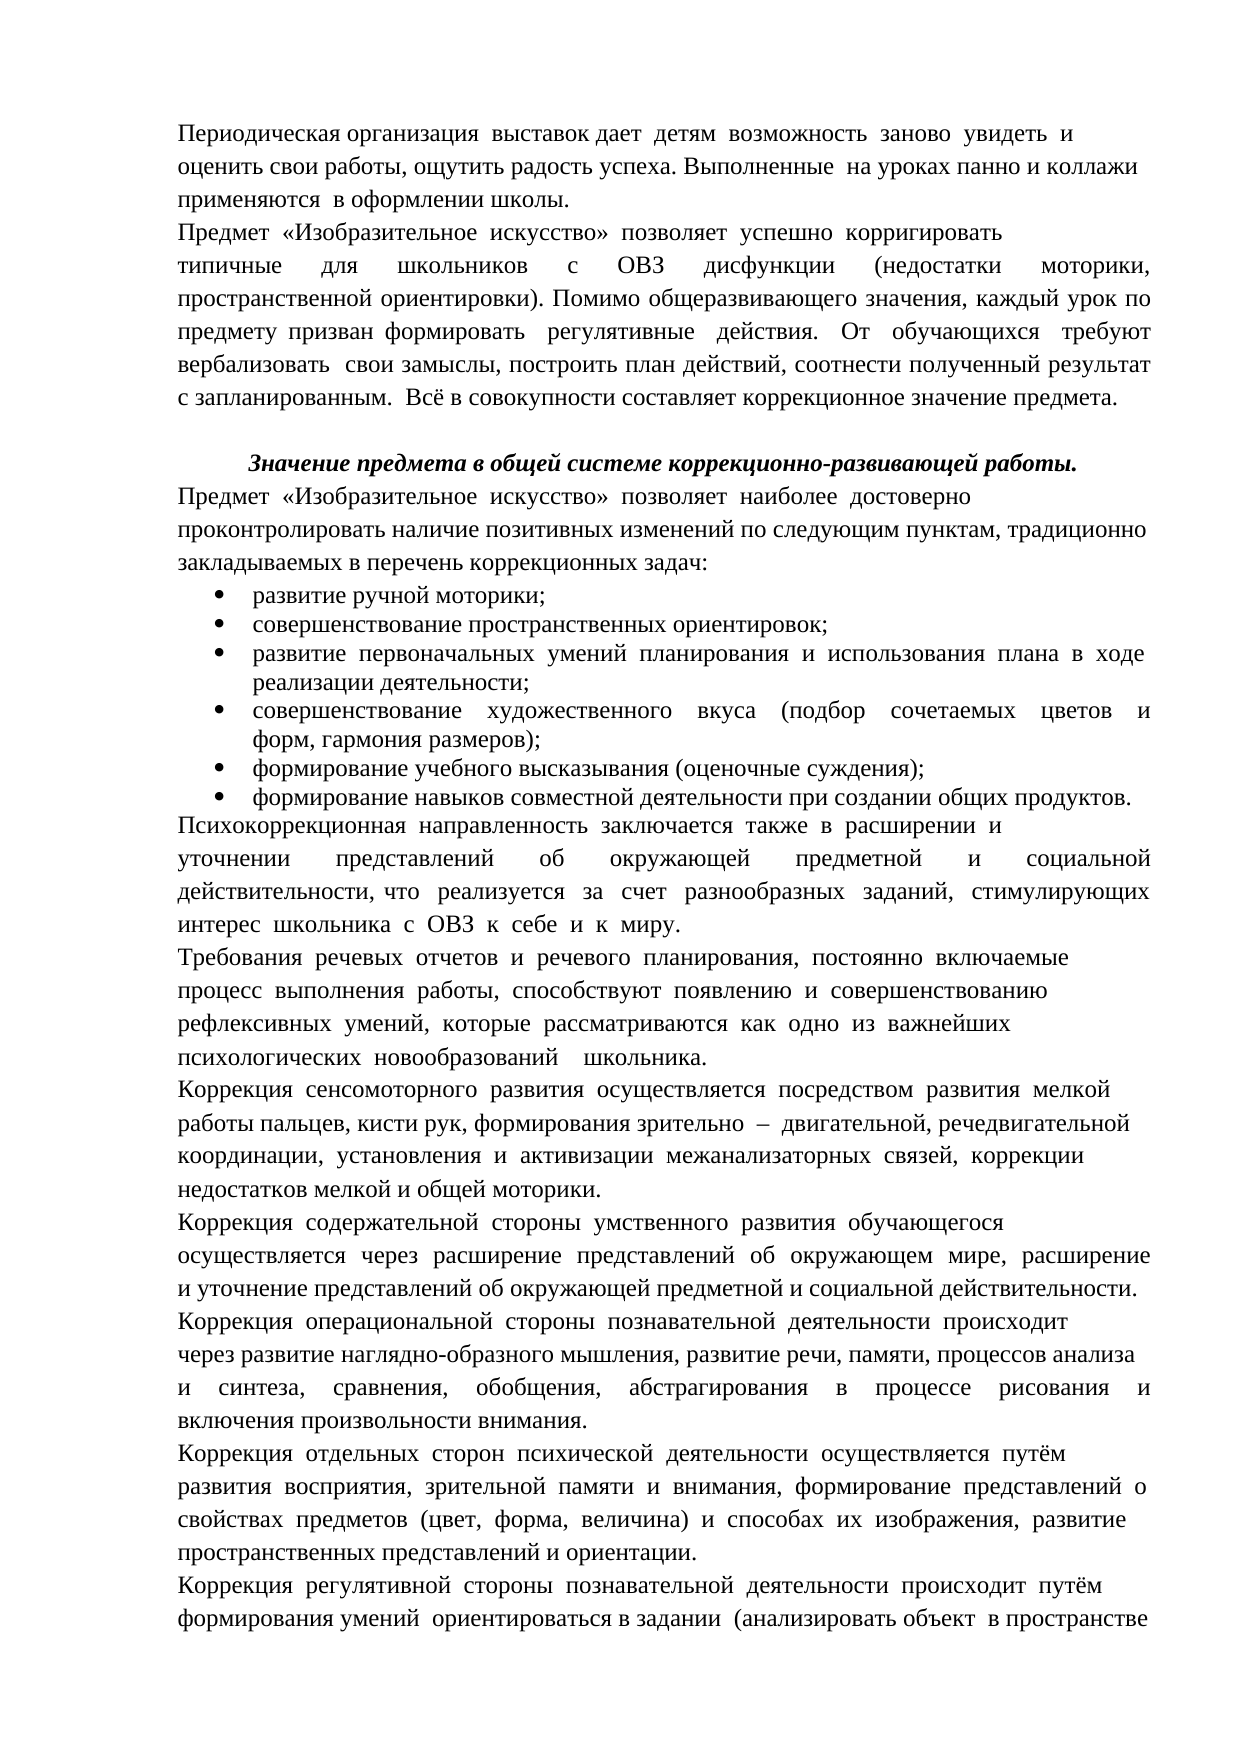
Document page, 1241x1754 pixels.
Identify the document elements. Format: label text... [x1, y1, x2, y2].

text закладываемых в перечень коррекционных задач: [177, 547, 1152, 576]
text развития восприятия, зрительной памяти и внимания, формирование представлений о [177, 1471, 1152, 1499]
text Коррекция сенсомоторного развития осуществляется посредством развития мелкой [177, 1074, 1152, 1103]
text формирования умений ориентироваться в задании (анализировать объект в пространстве [177, 1603, 1152, 1632]
text недостатков мелкой и общей моторики. [177, 1174, 1152, 1202]
text пространственных представлений и ориентации. [177, 1537, 1152, 1566]
text процесс выполнения работы, способствуют появлению и совершенствованию [177, 976, 1152, 1004]
text Коррекция регулятивной стороны познавательной деятельности происходит путём [177, 1570, 1152, 1599]
text психологических новообразований школьника. [177, 1042, 1152, 1070]
list реализации деятельности; [252, 667, 1152, 695]
text и синтеза, сравнения, обобщения, абстрагирования в процессе рисования и включения произвольности внимания. [177, 1372, 1152, 1433]
text оценить свои работы, ощутить радость успеха. Выполненные на уроках панно и коллажи [177, 151, 1152, 180]
list развитие первоначальных умений планирования и использования плана в ходе [215, 638, 1152, 667]
text работы пальцев, кисти рук, формирования зрительно – двигательной, речедвигательной [177, 1108, 1152, 1136]
text осуществляется через расширение представлений об окружающем мире, расширение и уточнение представлений об окружающей предметной и социальной действительности. [177, 1240, 1152, 1301]
list совершенствование художественного вкуса (подбор сочетаемых цветов и форм, гармония размеров); [215, 695, 1152, 753]
text координации, установления и активизации межанализаторных связей, коррекции [177, 1141, 1152, 1169]
list развитие ручной моторики; [215, 580, 1152, 609]
text применяются в оформлении школы. [177, 184, 1152, 213]
text Требования речевых отчетов и речевого планирования, постоянно включаемые [177, 942, 1152, 971]
list формирование навыков совместной деятельности при создании общих продуктов. [215, 782, 1152, 810]
text через развитие наглядно-образного мышления, развитие речи, памяти, процессов анализа [177, 1339, 1152, 1367]
text Значение предмета в общей системе коррекционно-развивающей работы. [177, 448, 1152, 477]
text Периодическая организация выставок дает детям возможность заново увидеть и [177, 118, 1152, 147]
text уточнении представлений об окружающей предметной и социальной действительности, что реализуется за счет разнообразных заданий, стимулирующих интерес школьника с ОВЗ к себе и к миру. [177, 843, 1152, 938]
text Коррекция отдельных сторон психической деятельности осуществляется путём [177, 1438, 1152, 1467]
text Психокоррекционная направленность заключается также в расширении и [177, 810, 1152, 839]
text типичные для школьников с ОВЗ дисфункции (недостатки моторики, пространственной ориентировки). Помимо общеразвивающего значения, каждый урок по предмету призван формировать регулятивные действия. От обучающихся требуют вербализовать свои замыслы, построить план действий, соотнести полученный результат с запланированным. Всё в совокупности составляет коррекционное значение предмета. [177, 250, 1152, 411]
list формирование учебного высказывания (оценочные суждения); [215, 753, 1152, 782]
text Коррекция содержательной стороны умственного развития обучающегося [177, 1207, 1152, 1235]
text проконтролировать наличие позитивных изменений по следующим пунктам, традиционно [177, 514, 1152, 543]
text Коррекция операциональной стороны познавательной деятельности происходит [177, 1306, 1152, 1334]
text Предмет «Изобразительное искусство» позволяет наиболее достоверно [177, 481, 1152, 510]
list совершенствование пространственных ориентировок; [215, 609, 1152, 638]
text свойствах предметов (цвет, форма, величина) и способах их изображения, развитие [177, 1504, 1152, 1533]
text Предмет «Изобразительное искусство» позволяет успешно корригировать [177, 217, 1152, 246]
text рефлексивных умений, которые рассматриваются как одно из важнейших [177, 1008, 1152, 1037]
